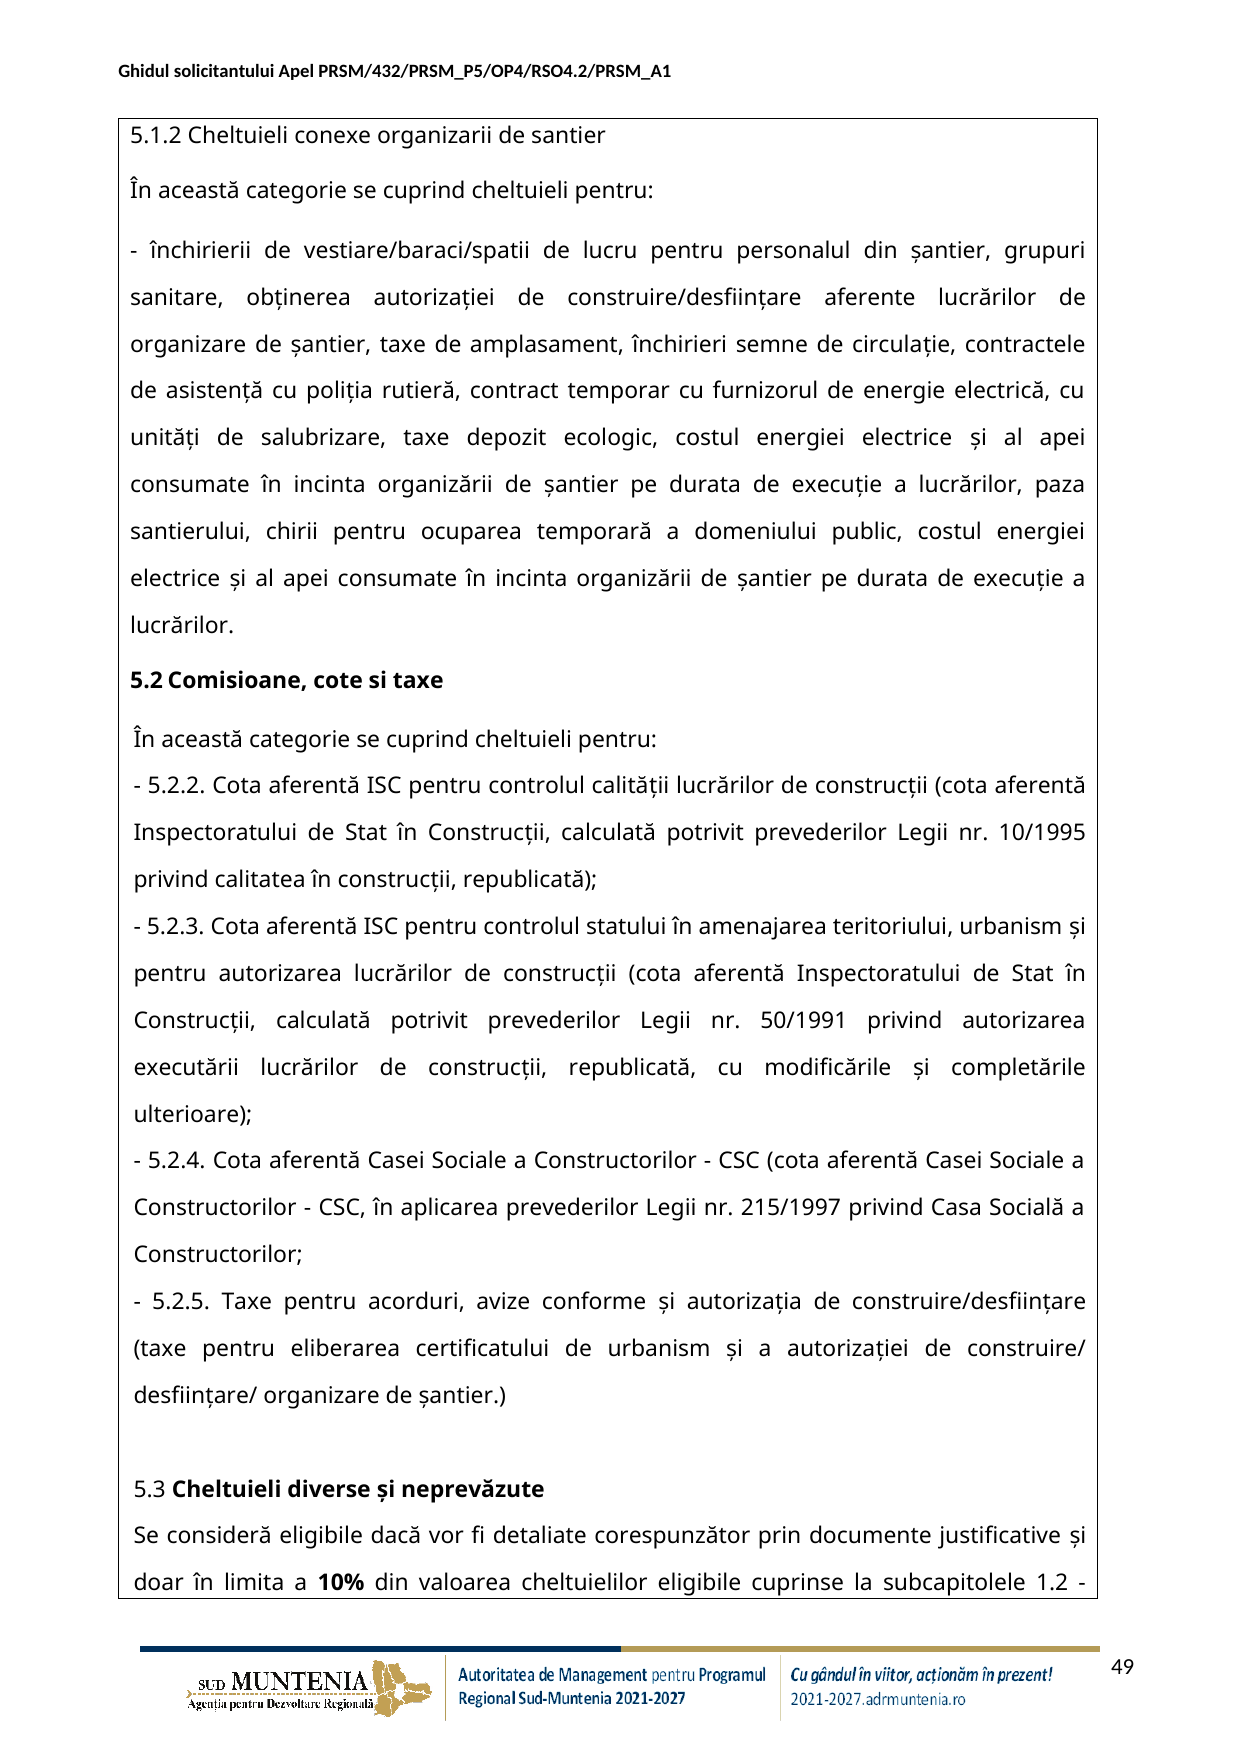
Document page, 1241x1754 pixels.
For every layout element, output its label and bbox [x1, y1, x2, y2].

picture [140, 1646, 1100, 1721]
table_header [119, 119, 1097, 1597]
